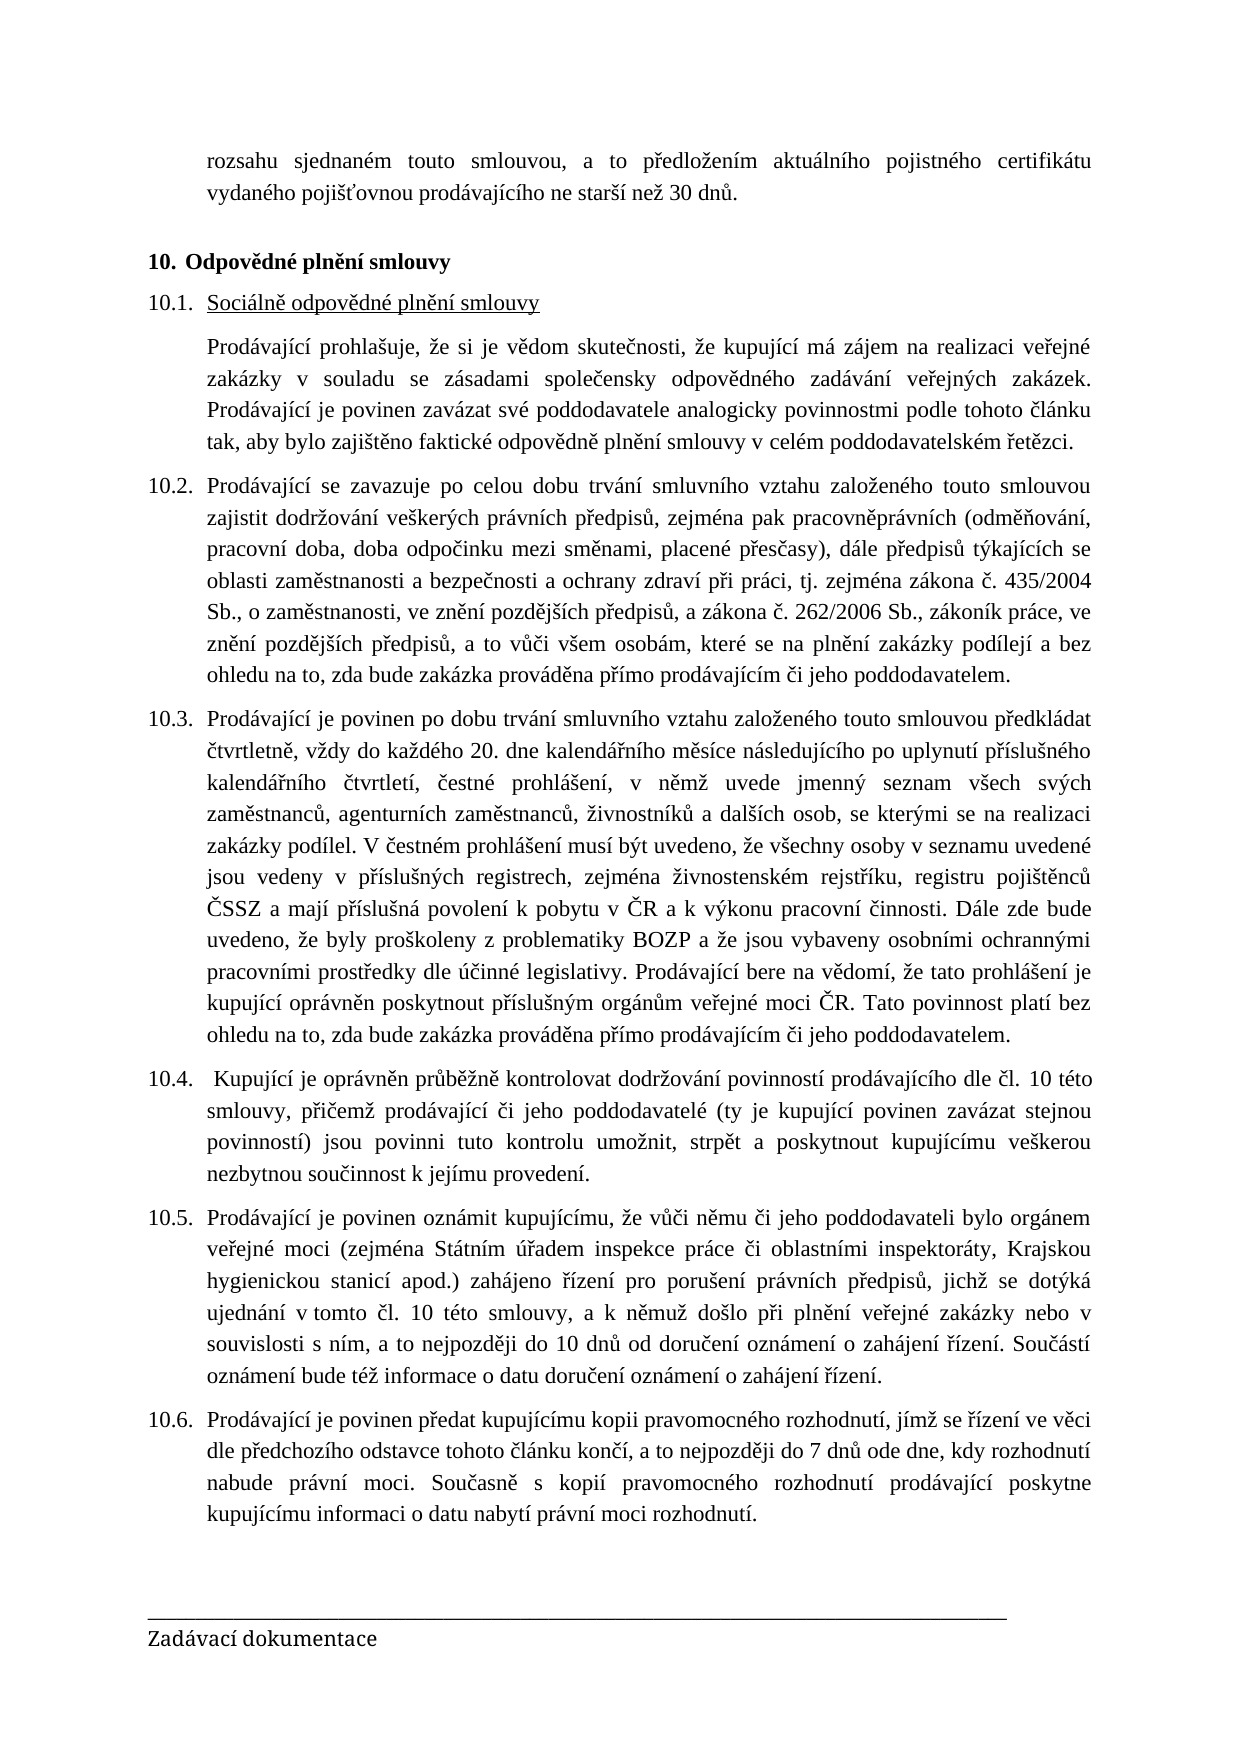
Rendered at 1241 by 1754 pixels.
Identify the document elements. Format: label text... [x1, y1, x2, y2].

subtitle Prodávající se zavazuje po celou dobu trvání smluvního vztahu založeného touto smlouvou zajistit dodržování veškerých právních předpisů, zejména pak pracovněprávních (odměňování, pracovní doba, doba odpočinku mezi směnami, placené přesčasy), dále předpisů týkajících se oblasti zaměstnanosti a bezpečnosti a ochrany zdraví při práci, tj. zejména zákona č. 435/2004 Sb., o zaměstnanosti, ve znění pozdějších předpisů, a zákona č. 262/2006 Sb., zákoník práce, ve znění pozdějších předpisů, a to vůči všem osobám, které se na plnění zakázky podílejí a bez ohledu na to, zda bude zakázka prováděna přímo prodávajícím či jeho poddodavatelem. [148, 472, 1093, 688]
subtitle Prodávající prohlašuje, že si je vědom skutečnosti, že kupující má zájem na realizaci veřejné zakázky v souladu se zásadami společensky odpovědného zadávání veřejných zakázek. Prodávající je povinen zavázat své poddodavatele analogicky povinnostmi podle tohoto článku tak, aby bylo zajištěno faktické odpovědně plnění smlouvy v celém poddodavatelském řetězci. [207, 333, 1093, 454]
subtitle Kupující je oprávněn průběžně kontrolovat dodržování povinností prodávajícího dle čl. 10 této smlouvy, přičemž prodávající či jeho poddodavatelé (ty je kupující povinen zavázat stejnou povinností) jsou povinni tuto kontrolu umožnit, strpět a poskytnout kupujícímu veškerou nezbytnou součinnost k jejímu provedení. [148, 1065, 1093, 1186]
subtitle Prodávající je povinen po dobu trvání smluvního vztahu založeného touto smlouvou předkládat čtvrtletně, vždy do každého 20. dne kalendářního měsíce následujícího po uplynutí příslušného kalendářního čtvrtletí, čestné prohlášení, v němž uvede jmenný seznam všech svých zaměstnanců, agenturních zaměstnanců, živnostníků a dalších osob, se kterými se na realizaci zakázky podílel. V čestném prohlášení musí být uvedeno, že všechny osoby v seznamu uvedené jsou vedeny v příslušných registrech, zejména živnostenském rejstříku, registru pojištěnců ČSSZ a mají příslušná povolení k pobytu v ČR a k výkonu pracovní činnosti. Dále zde bude uvedeno, že byly proškoleny z problematiky BOZP a že jsou vybaveny osobními ochrannými pracovními prostředky dle účinné legislativy. Prodávající bere na vědomí, že tato prohlášení je kupující oprávněn poskytnout příslušným orgánům veřejné moci ČR. Tato povinnost platí bez ohledu na to, zda bude zakázka prováděna přímo prodávajícím či jeho poddodavatelem. [148, 705, 1093, 1047]
subtitle Prodávající je povinen předat kupujícímu kopii pravomocného rozhodnutí, jímž se řízení ve věci dle předchozího odstavce tohoto článku končí, a to nejpozději do 7 dnů ode dne, kdy rozhodnutí nabude právní moci. Současně s kopií pravomocného rozhodnutí prodávající poskytne kupujícímu informaci o datu nabytí právní moci rozhodnutí. [148, 1406, 1093, 1527]
subtitle Sociálně odpovědné plnění smlouvy [148, 289, 1093, 316]
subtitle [148, 148, 1093, 206]
subtitle Odpovědné plnění smlouvy [148, 248, 1093, 274]
subtitle Prodávající je povinen oznámit kupujícímu, že vůči němu či jeho poddodavateli bylo orgánem veřejné moci (zejména Státním úřadem inspekce práce či oblastními inspektoráty, Krajskou hygienickou stanicí apod.) zahájeno řízení pro porušení právních předpisů, jichž se dotýká ujednání v tomto čl. 10 této smlouvy, a k němuž došlo při plnění veřejné zakázky nebo v souvislosti s ním, a to nejpozději do 10 dnů od doručení oznámení o zahájení řízení. Součástí oznámení bude též informace o datu doručení oznámení o zahájení řízení. [148, 1204, 1093, 1388]
